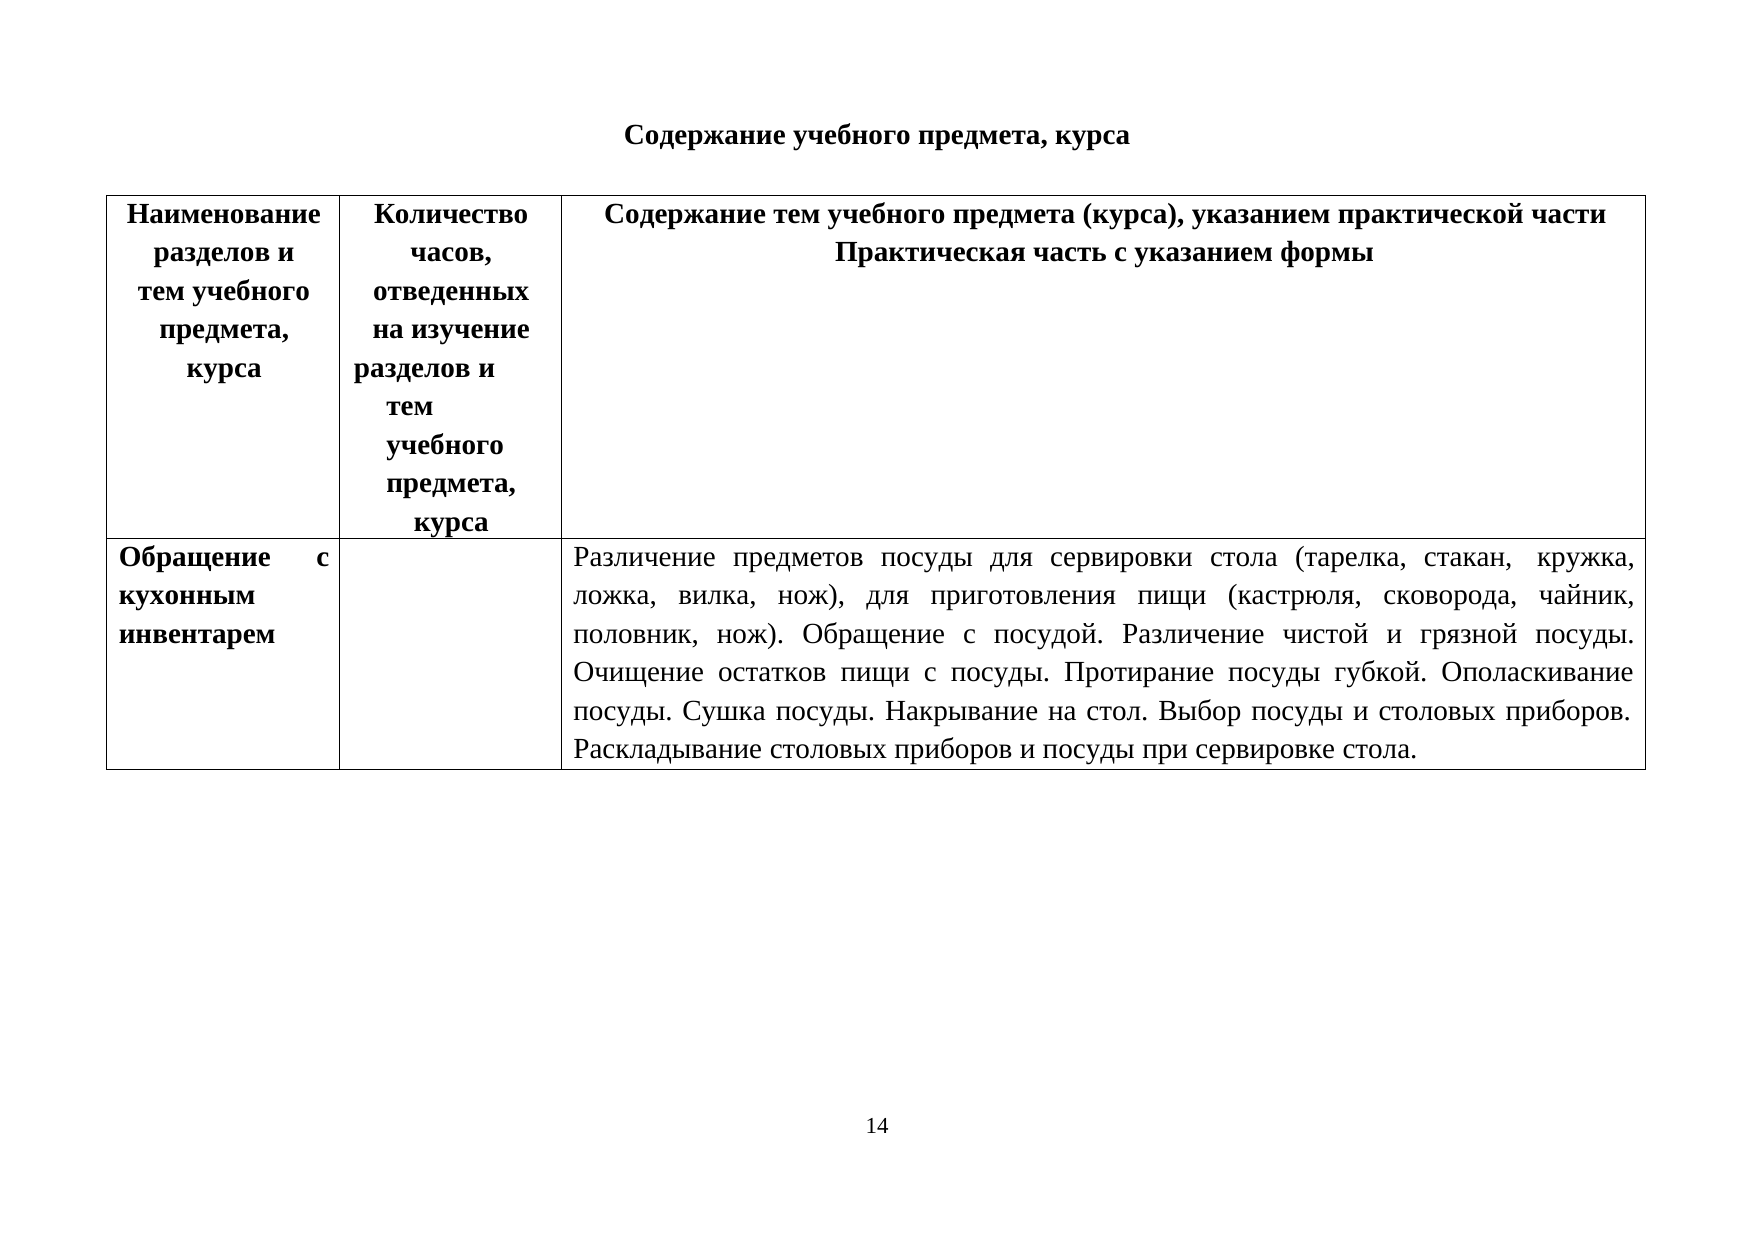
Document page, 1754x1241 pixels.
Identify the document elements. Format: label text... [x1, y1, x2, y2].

subtitle Содержание учебного предмета, курса [87, 117, 1666, 151]
table_header Содержание тем учебного предмета (курса), указанием практической части Практическая часть с указанием формы [562, 196, 1645, 538]
table_header Наименование разделов и тем учебного предмета, курса [107, 196, 339, 538]
table_cell Обращение с кухонным инвентарем [107, 539, 339, 769]
table_cell [340, 539, 561, 769]
table_cell Различение предметов посуды для сервировки стола (тарелка, стакан, кружка, ложка, вилка, нож), для приготовления пищи (кастрюля, сковорода, чайник, половник, нож). Обращение с посудой. Различение чистой и грязной посуды. Очищение остатков пищи с посуды. Протирание посуды губкой. Ополаскивание посуды. Сушка посуды. Накрывание на стол. Выбор посуды и столовых приборов. Раскладывание столовых приборов и посуды при сервировке стола. [562, 539, 1645, 769]
table_header Количество часов, отведенных на изучение разделов и тем учебного предмета, курса [340, 196, 561, 538]
